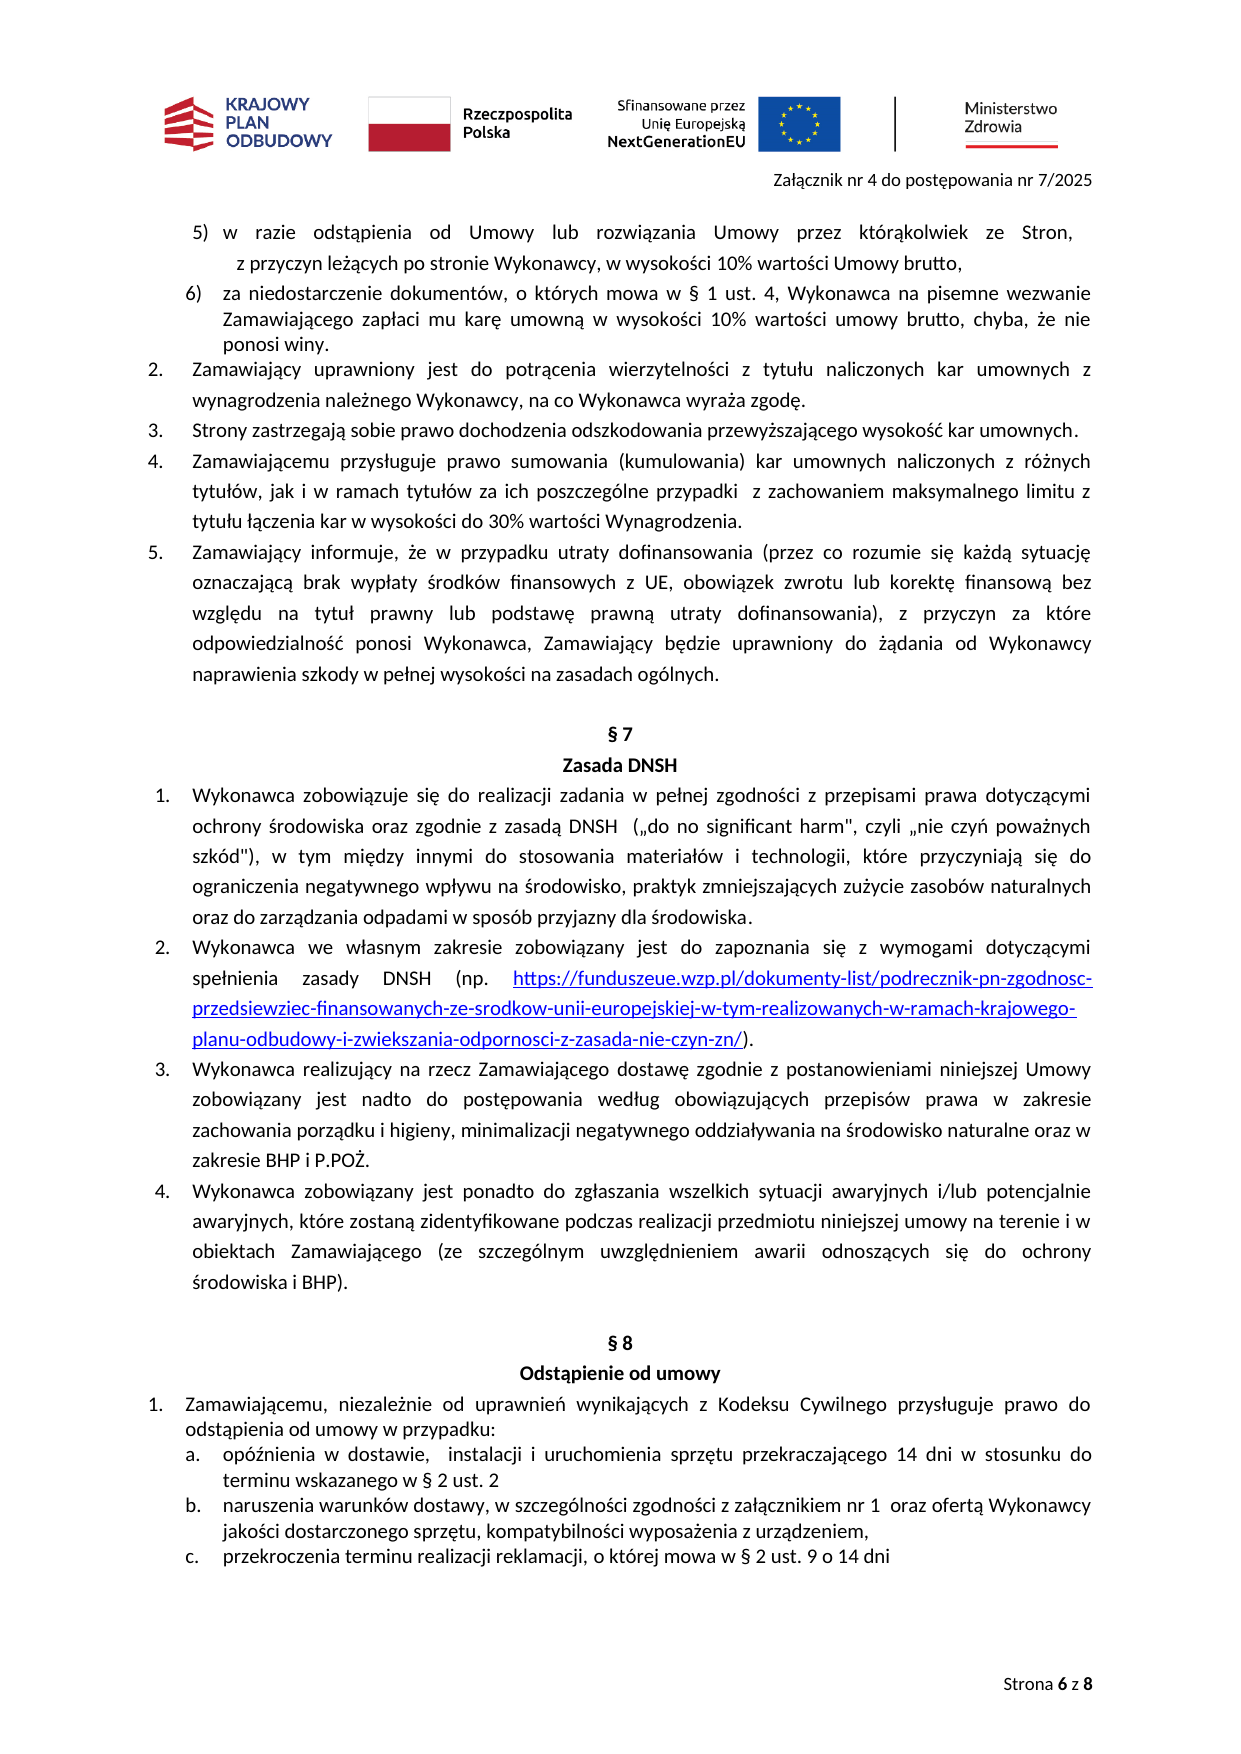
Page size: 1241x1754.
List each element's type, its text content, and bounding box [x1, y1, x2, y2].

list Wykonawca we własnym zakresie zobowiązany jest do zapoznania się z wymogami dotyczącymi spełnienia zasady DNSH (np. https://funduszeue.wzp.pl/dokumenty-list/podrecznik-pn-zgodnosc-przedsiewziec-finansowanych-ze-srodkow-unii-europejskiej-w-tym-realizowanych-w-ramach-krajowego-planu-odbudowy-i-zwiekszania-odpornosci-z-zasada-nie-czyn-zn/). [154, 934, 1092, 1051]
list Zamawiający uprawniony jest do potrącenia wierzytelności z tytułu naliczonych kar umownych z wynagrodzenia należnego Wykonawcy, na co Wykonawca wyraża zgodę. [148, 357, 1092, 412]
text § 7 [148, 722, 1092, 747]
list przekroczenia terminu realizacji reklamacji, o której mowa w § 2 ust. 9 o 14 dni [185, 1543, 1092, 1569]
picture [147, 73, 1093, 168]
list Wykonawca zobowiązany jest ponadto do zgłaszania wszelkich sytuacji awaryjnych i/lub potencjalnie awaryjnych, które zostaną zidentyfikowane podczas realizacji przedmiotu niniejszej umowy na terenie i w obiektach Zamawiającego (ze szczególnym uwzględnieniem awarii odnoszących się do ochrony środowiska i BHP). [154, 1178, 1092, 1294]
list Wykonawca realizujący na rzecz Zamawiającego dostawę zgodnie z postanowieniami niniejszej Umowy zobowiązany jest nadto do postępowania według obowiązujących przepisów prawa w zakresie zachowania porządku i higieny, minimalizacji negatywnego oddziaływania na środowisko naturalne oraz w zakresie BHP i P.POŻ. [154, 1056, 1092, 1173]
list opóźnienia w dostawie, instalacji i uruchomienia sprzętu przekraczającego 14 dni w stosunku do terminu wskazanego w § 2 ust. 2 [185, 1442, 1092, 1492]
list naruszenia warunków dostawy, w szczególności zgodności z załącznikiem nr 1 oraz ofertą Wykonawcy jakości dostarczonego sprzętu, kompatybilności wyposażenia z urządzeniem, [185, 1492, 1092, 1543]
list Zamawiającemu, niezależnie od uprawnień wynikających z Kodeksu Cywilnego przysługuje prawo do odstąpienia od umowy w przypadku: [148, 1391, 1092, 1442]
list Strony zastrzegają sobie prawo dochodzenia odszkodowania przewyższającego wysokość kar umownych. [148, 417, 1092, 443]
list Zamawiający informuje, że w przypadku utraty dofinansowania (przez co rozumie się każdą sytuację oznaczającą brak wypłaty środków finansowych z UE, obowiązek zwrotu lub korektę finansową bez względu na tytuł prawny lub podstawę prawną utraty dofinansowania), z przyczyn za które odpowiedzialność ponosi Wykonawca, Zamawiający będzie uprawniony do żądania od Wykonawcy naprawienia szkody w pełnej wysokości na zasadach ogólnych. [148, 539, 1092, 686]
text Odstąpienie od umowy [148, 1360, 1092, 1386]
text Zasada DNSH [148, 752, 1092, 777]
list w razie odstąpienia od Umowy lub rozwiązania Umowy przez którąkolwiek ze Stron, z przyczyn leżących po stronie Wykonawcy, w wysokości 10% wartości Umowy brutto, [192, 219, 1092, 275]
list za niedostarczenie dokumentów, o których mowa w § 1 ust. 4, Wykonawca na pisemne wezwanie Zamawiającego zapłaci mu karę umowną w wysokości 10% wartości umowy brutto, chyba, że nie ponosi winy. [185, 280, 1092, 357]
text § 8 [148, 1330, 1092, 1355]
list Zamawiającemu przysługuje prawo sumowania (kumulowania) kar umownych naliczonych z różnych tytułów, jak i w ramach tytułów za ich poszczególne przypadki z zachowaniem maksymalnego limitu z tytułu łączenia kar w wysokości do 30% wartości Wynagrodzenia. [148, 448, 1092, 534]
list Wykonawca zobowiązuje się do realizacji zadania w pełnej zgodności z przepisami prawa dotyczącymi ochrony środowiska oraz zgodnie z zasadą DNSH („do no significant harm", czyli „nie czyń poważnych szkód"), w tym między innymi do stosowania materiałów i technologii, które przyczyniają się do ograniczenia negatywnego wpływu na środowisko, praktyk zmniejszających zużycie zasobów naturalnych oraz do zarządzania odpadami w sposób przyjazny dla środowiska. [154, 782, 1092, 929]
